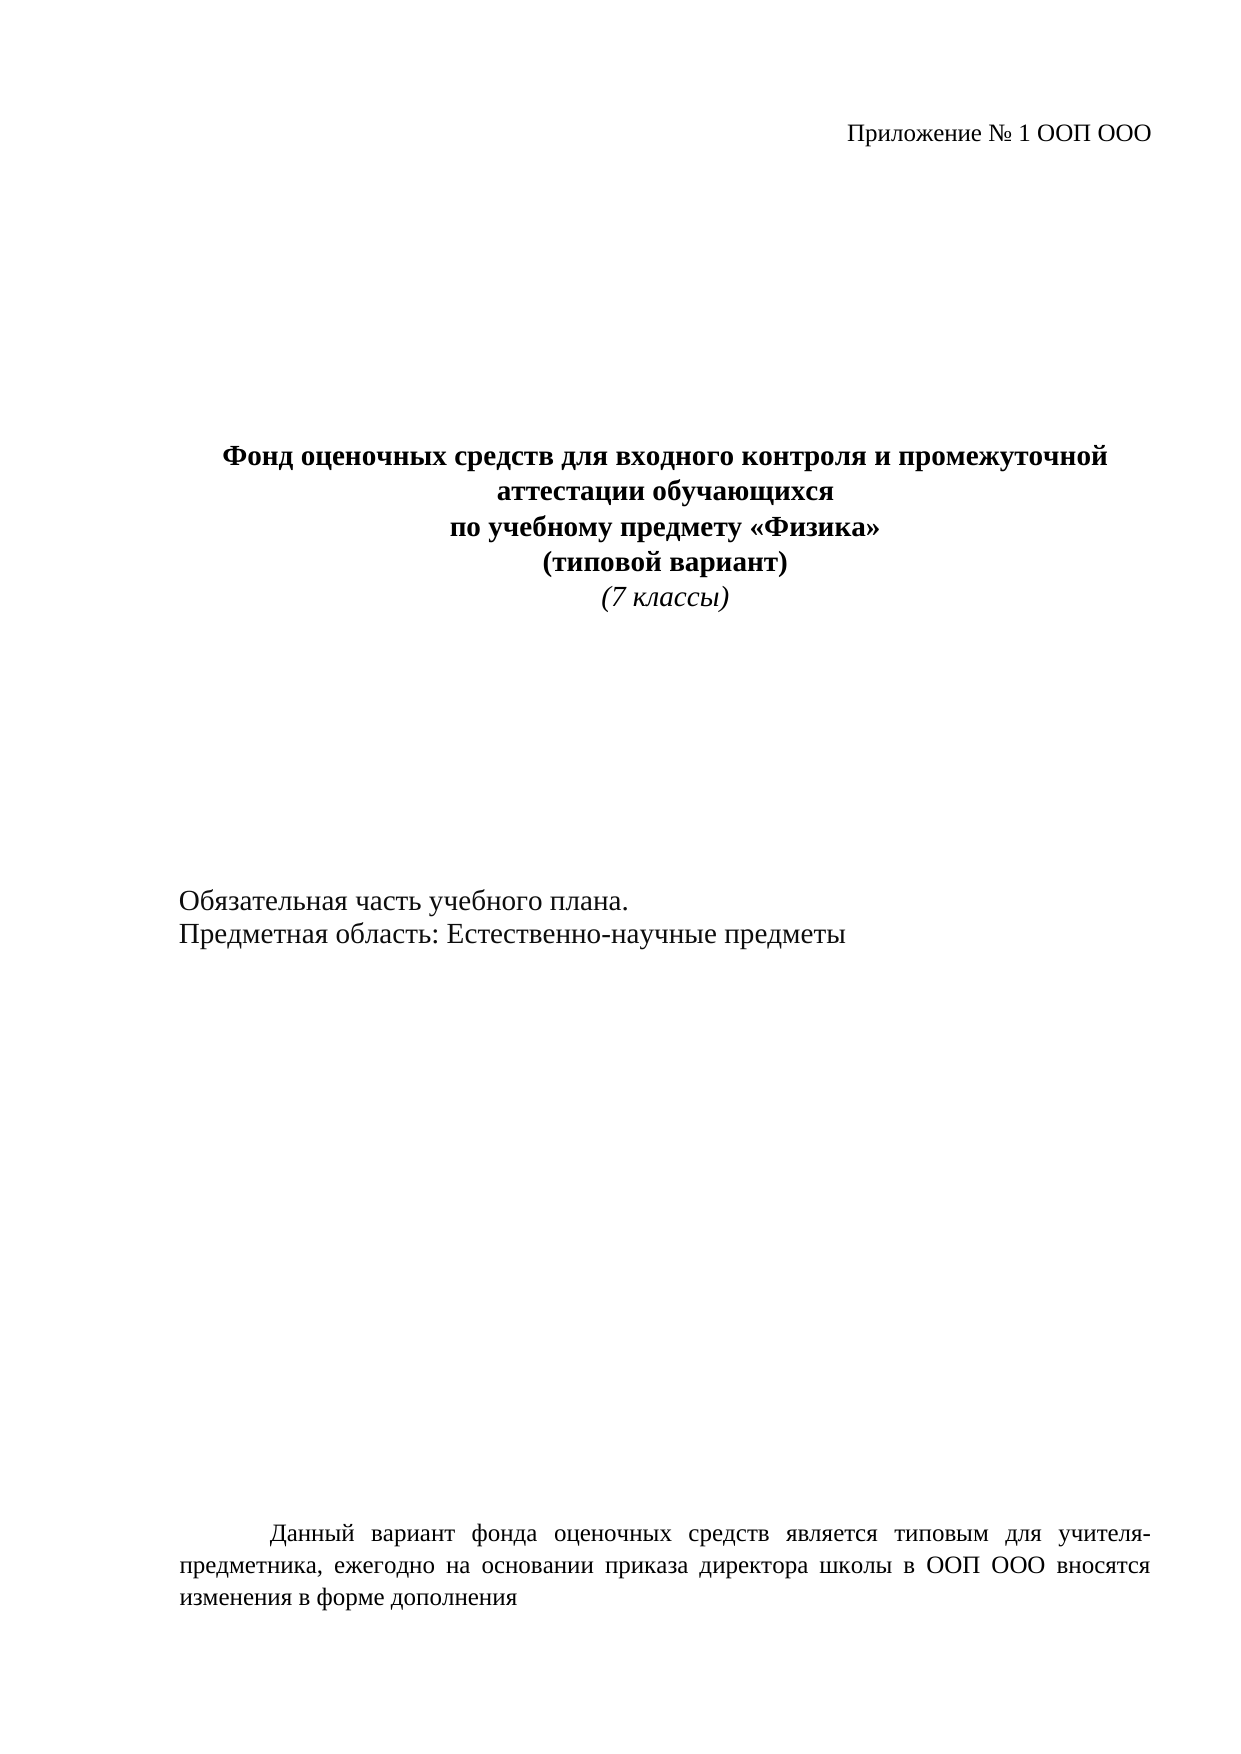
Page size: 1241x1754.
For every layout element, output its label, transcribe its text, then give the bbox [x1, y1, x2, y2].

text Приложение № 1 ООП ООО [178, 118, 1152, 147]
text Данный вариант фонда оценочных средств является типовым для учителя-предметника, ежегодно на основании приказа директора школы в ООП ООО вносятся изменения в форме дополнения [179, 1518, 1152, 1611]
text (7 классы) [178, 579, 1152, 613]
text Фонд оценочных средств для входного контроля и промежуточной аттестации обучающихся [178, 438, 1152, 507]
text Предметная область: Естественно-научные предметы [178, 916, 1152, 950]
text (типовой вариант) [178, 544, 1152, 577]
text по учебному предмету «Физика» [178, 509, 1152, 542]
text Обязательная часть учебного плана. [178, 883, 1152, 916]
